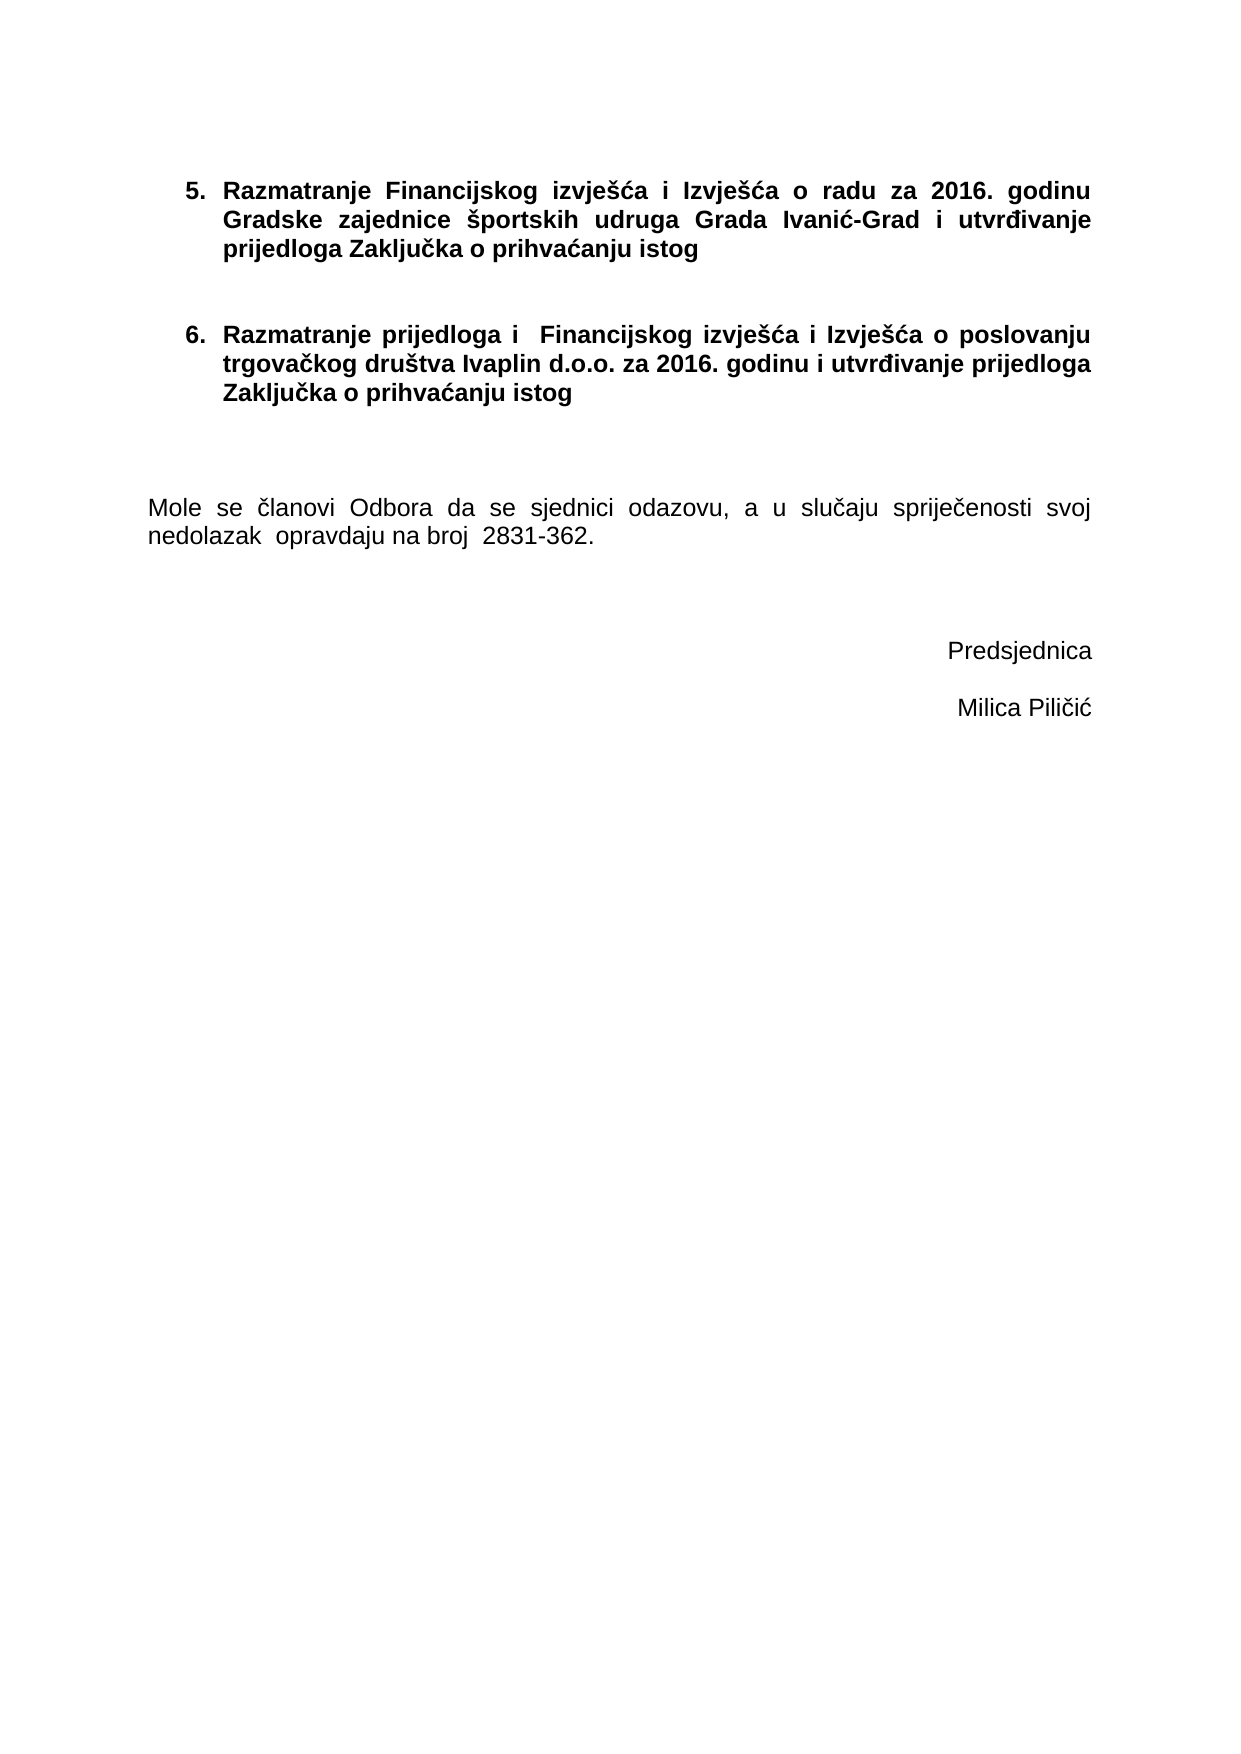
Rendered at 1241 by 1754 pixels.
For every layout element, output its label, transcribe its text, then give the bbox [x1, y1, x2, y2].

text Mole se članovi Odbora da se sjednici odazovu, a u slučaju spriječenosti svoj nedolazak opravdaju na broj 2831-362. [148, 493, 1093, 550]
text Predsjednica [148, 636, 1093, 665]
text Milica Piličić [148, 693, 1093, 722]
list Razmatranje prijedloga i Financijskog izvješća i Izvješća o poslovanju trgovačkog društva Ivaplin d.o.o. za 2016. godinu i utvrđivanje prijedloga Zaključka o prihvaćanju istog [185, 320, 1093, 406]
list Razmatranje Financijskog izvješća i Izvješća o radu za 2016. godinu Gradske zajednice športskih udruga Grada Ivanić-Grad i utvrđivanje prijedloga Zaključka o prihvaćanju istog [185, 176, 1093, 263]
